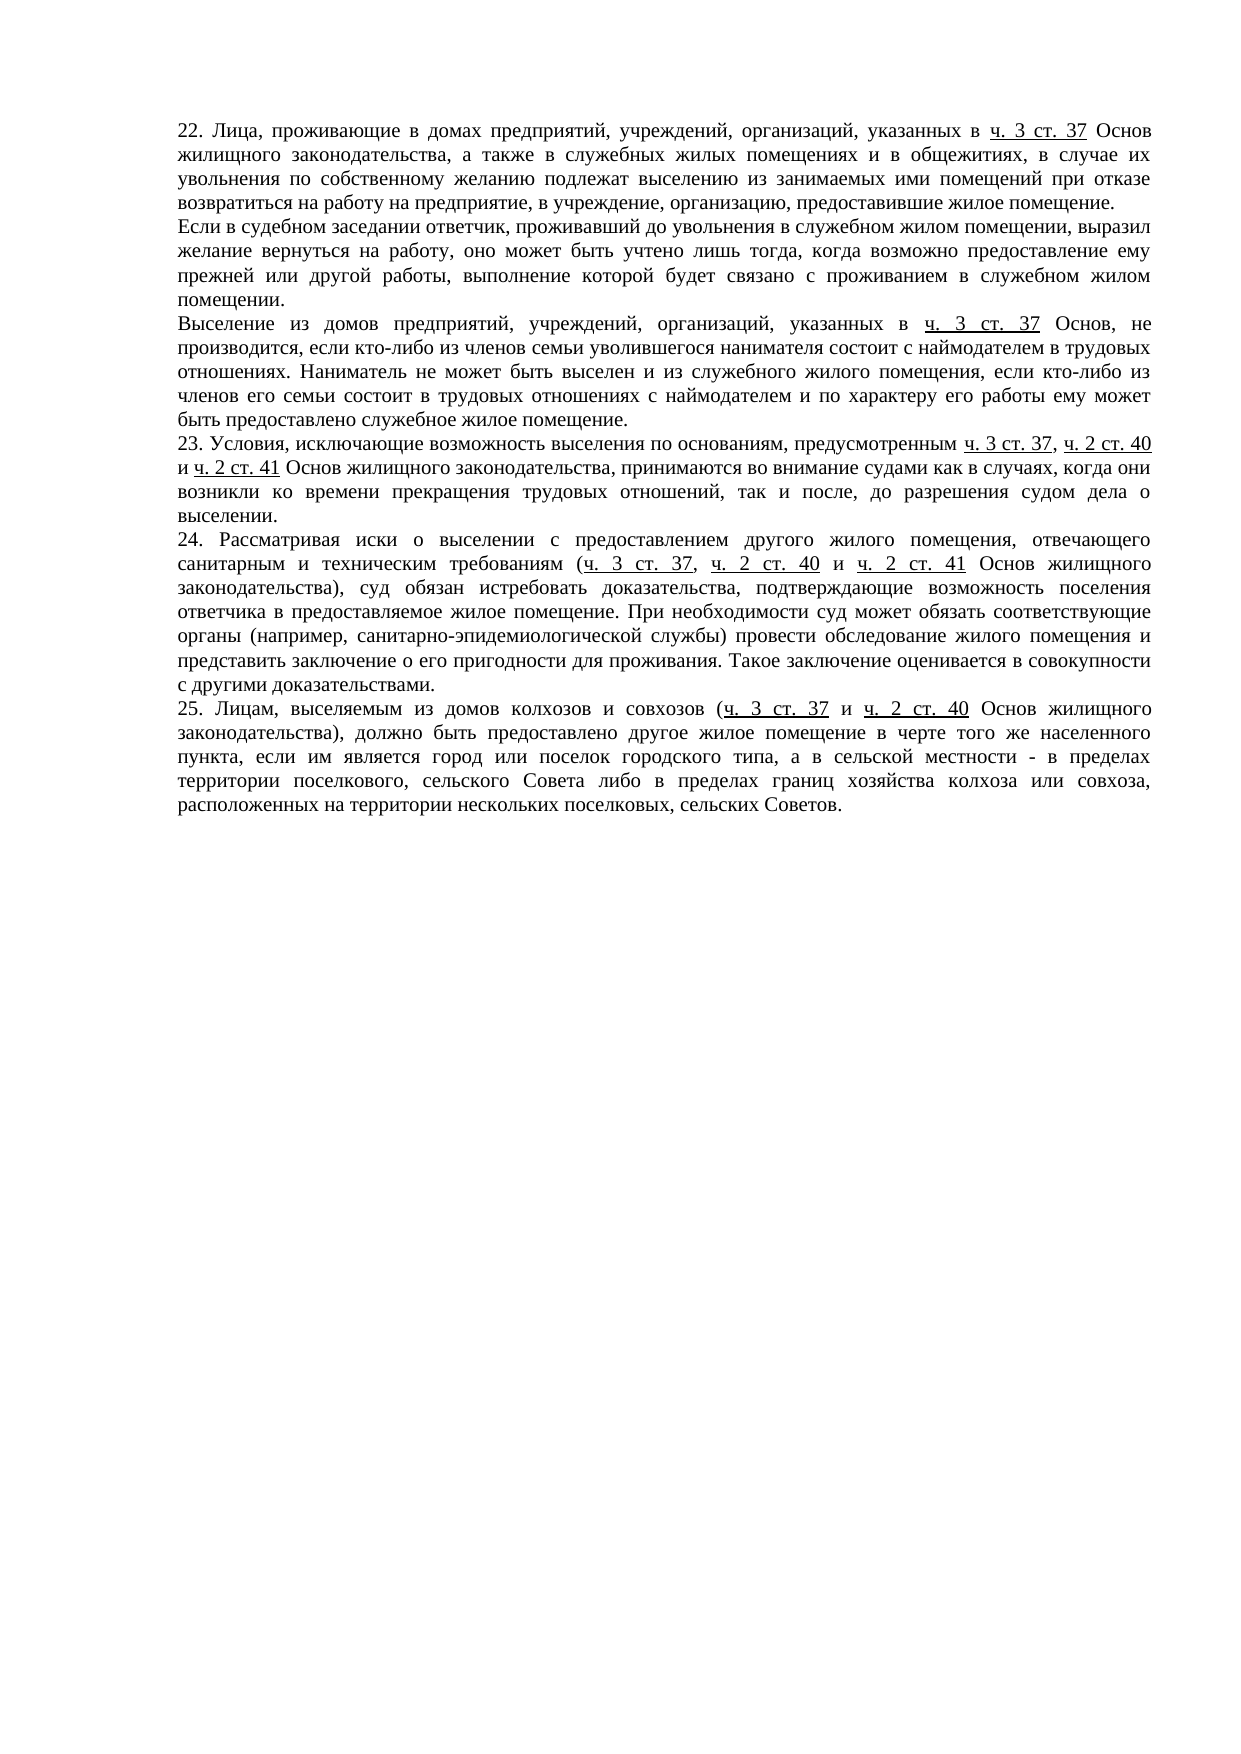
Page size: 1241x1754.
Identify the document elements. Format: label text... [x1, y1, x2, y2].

text 25. Лицам, выселяемым из домов колхозов и совхозов (ч. 3 ст. 37 и ч. 2 ст. 40 Основ жилищного законодательства), должно быть предоставлено другое жилое помещение в черте того же населенного пункта, если им является город или поселок городского типа, а в сельской местности - в пределах территории поселкового, сельского Совета либо в пределах границ хозяйства колхоза или совхоза, расположенных на территории нескольких поселковых, сельских Советов. [177, 696, 1152, 816]
text Если в судебном заседании ответчик, проживавший до увольнения в служебном жилом помещении, выразил желание вернуться на работу, оно может быть учтено лишь тогда, когда возможно предоставление ему прежней или другой работы, выполнение которой будет связано с проживанием в служебном жилом помещении. [177, 214, 1152, 311]
text 23. Условия, исключающие возможность выселения по основаниям, предусмотренным ч. 3 ст. 37, ч. 2 ст. 40 и ч. 2 ст. 41 Основ жилищного законодательства, принимаются во внимание судами как в случаях, когда они возникли ко времени прекращения трудовых отношений, так и после, до разрешения судом дела о выселении. [177, 431, 1152, 527]
text Выселение из домов предприятий, учреждений, организаций, указанных в ч. 3 ст. 37 Основ, не производится, если кто-либо из членов семьи уволившегося нанимателя состоит с наймодателем в трудовых отношениях. Наниматель не может быть выселен и из служебного жилого помещения, если кто-либо из членов его семьи состоит в трудовых отношениях с наймодателем и по характеру его работы ему может быть предоставлено служебное жилое помещение. [177, 311, 1152, 431]
text 24. Рассматривая иски о выселении с предоставлением другого жилого помещения, отвечающего санитарным и техническим требованиям (ч. 3 ст. 37, ч. 2 ст. 40 и ч. 2 ст. 41 Основ жилищного законодательства), суд обязан истребовать доказательства, подтверждающие возможность поселения ответчика в предоставляемое жилое помещение. При необходимости суд может обязать соответствующие органы (например, санитарно-эпидемиологической службы) провести обследование жилого помещения и представить заключение о его пригодности для проживания. Такое заключение оценивается в совокупности с другими доказательствами. [177, 527, 1152, 696]
text 22. Лица, проживающие в домах предприятий, учреждений, организаций, указанных в ч. 3 ст. 37 Основ жилищного законодательства, а также в служебных жилых помещениях и в общежитиях, в случае их увольнения по собственному желанию подлежат выселению из занимаемых ими помещений при отказе возвратиться на работу на предприятие, в учреждение, организацию, предоставившие жилое помещение. [177, 118, 1152, 214]
